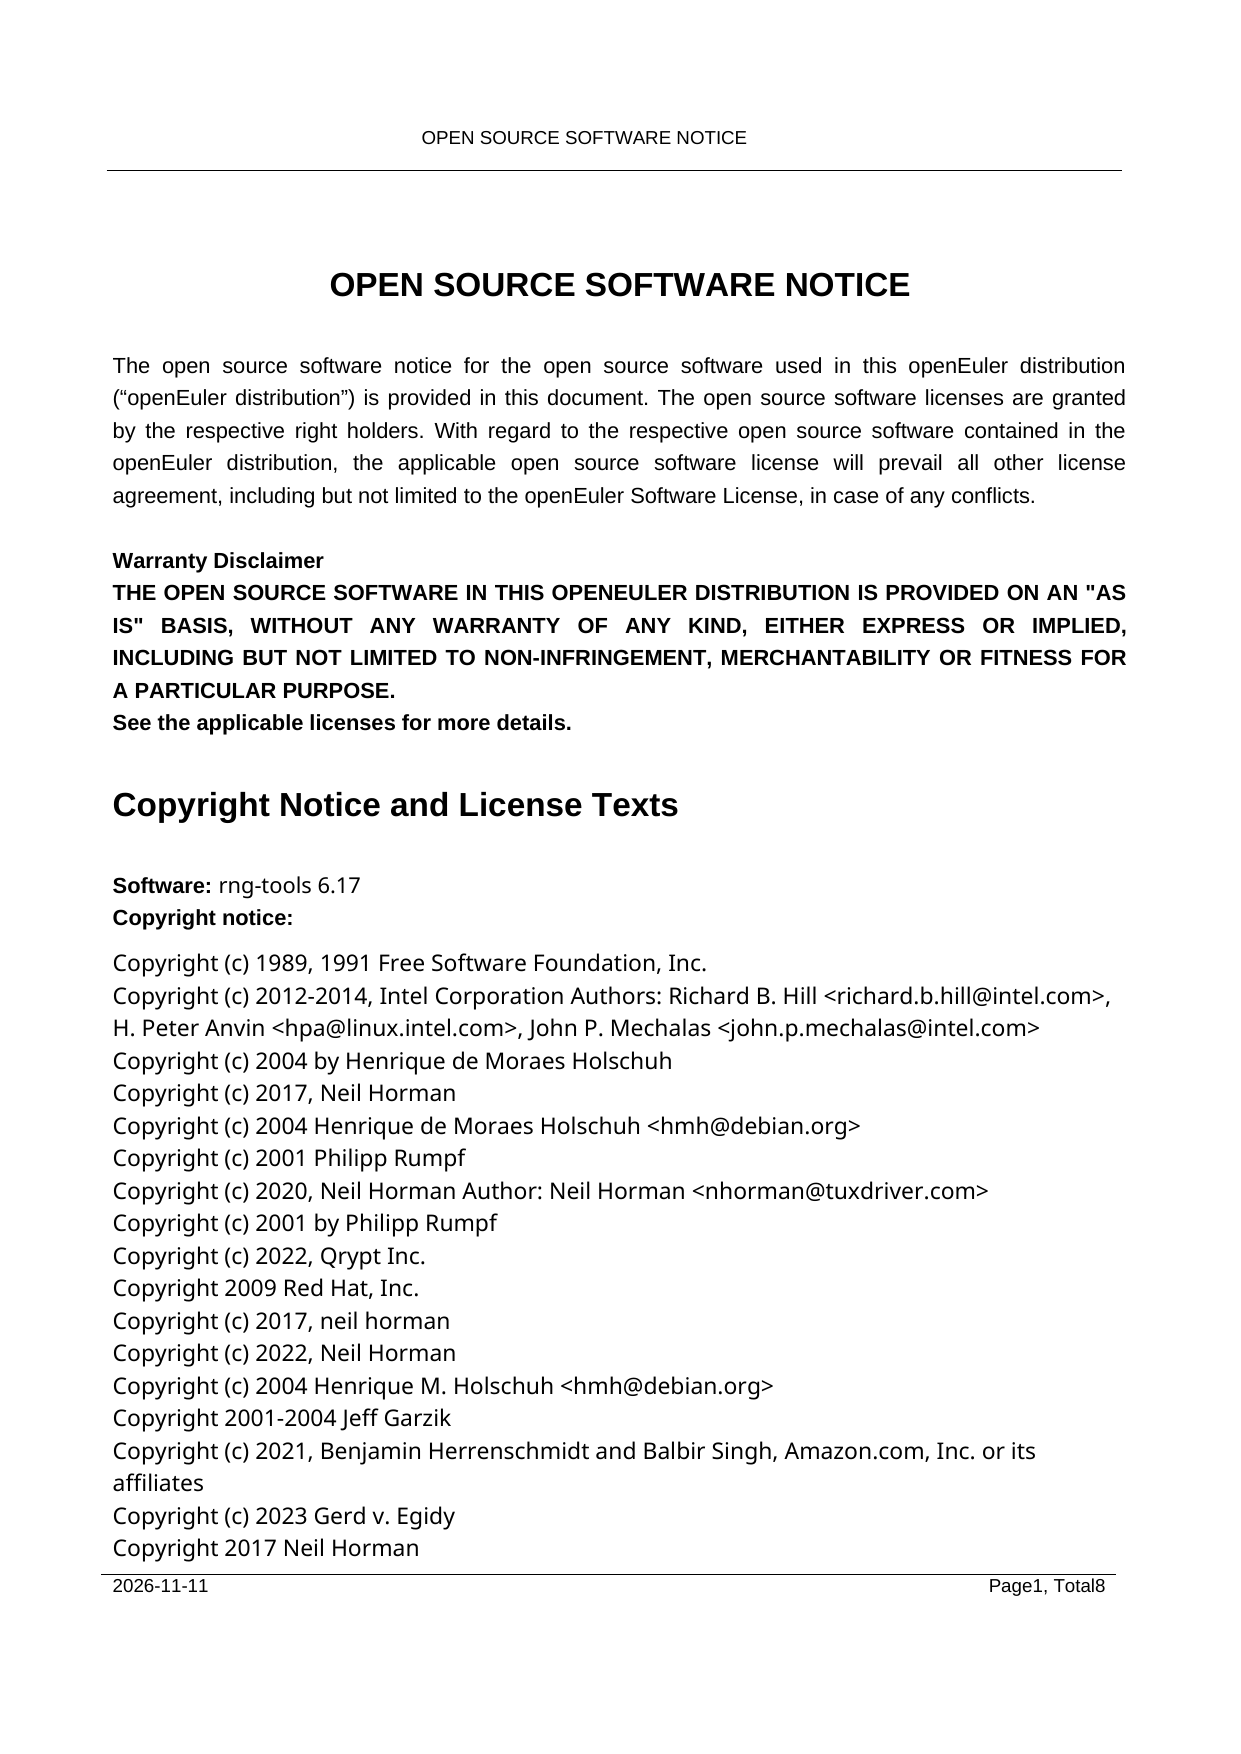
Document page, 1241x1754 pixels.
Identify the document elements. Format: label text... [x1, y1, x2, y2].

text Warranty Disclaimer [112, 544, 1128, 576]
text THE OPEN SOURCE SOFTWARE IN THIS OPENEULER DISTRIBUTION IS PROVIDED ON AN "AS IS" BASIS, WITHOUT ANY WARRANTY OF ANY KIND, EITHER EXPRESS OR IMPLIED, INCLUDING BUT NOT LIMITED TO NON-INFRINGEMENT, MERCHANTABILITY OR FITNESS FOR A PARTICULAR PURPOSE. See the applicable licenses for more details. [112, 576, 1128, 739]
title Software: rng-tools 6.17 [112, 869, 1128, 901]
text OPEN SOURCE SOFTWARE NOTICE [112, 251, 1128, 316]
text Copyright Notice and License Texts [112, 771, 1128, 836]
text Copyright notice: [112, 901, 1128, 934]
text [112, 947, 1128, 1564]
text The open source software notice for the open source software used in this openEuler distribution (“openEuler distribution”) is provided in this document. The open source software licenses are granted by the respective right holders. With regard to the respective open source software contained in the openEuler distribution, the applicable open source software license will prevail all other license agreement, including but not limited to the openEuler Software License, in case of any conflicts. [112, 349, 1128, 511]
